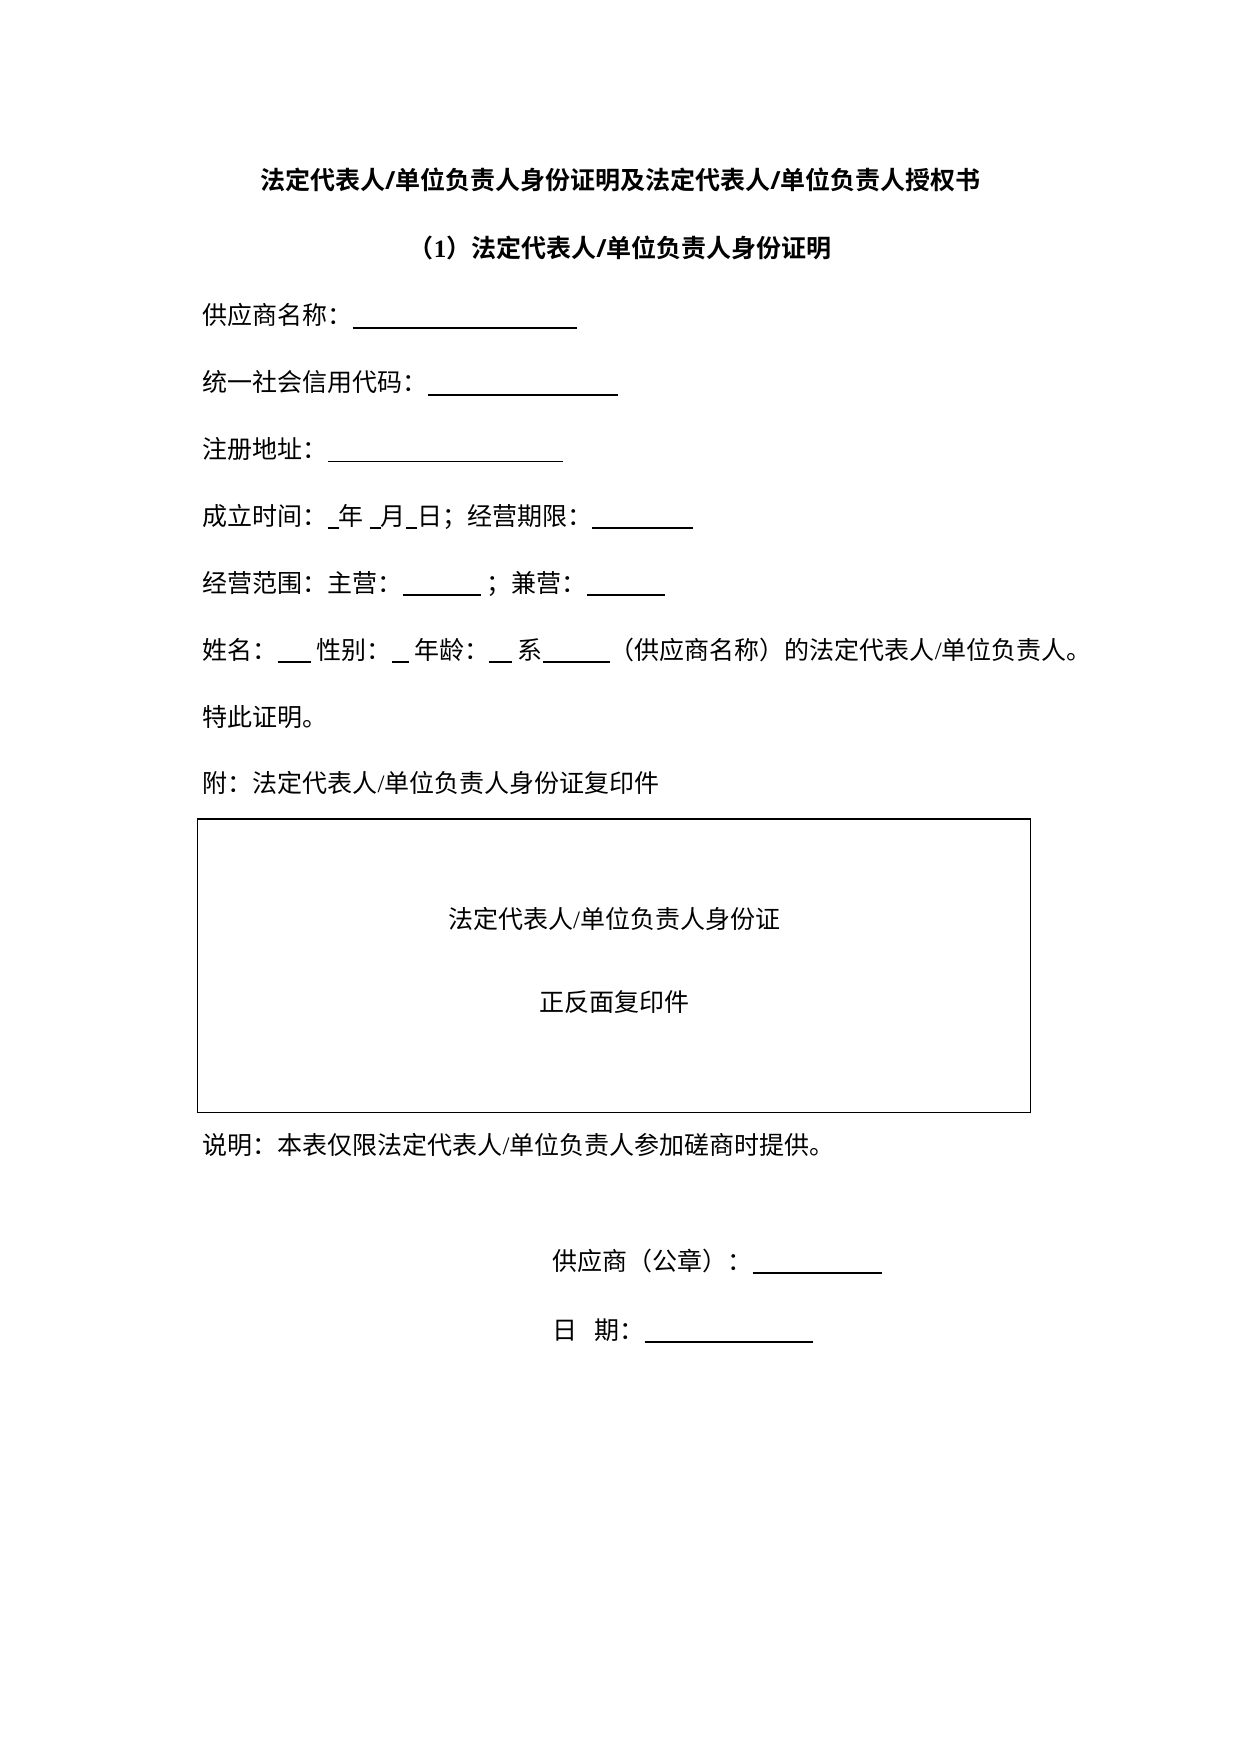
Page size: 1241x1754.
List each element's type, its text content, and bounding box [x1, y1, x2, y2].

text 统一社会信用代码： [152, 363, 1088, 399]
text 供应商（公章）： [152, 1227, 1088, 1292]
text 注册地址： [152, 429, 1088, 466]
table_header 法定代表人/单位负责人身份证 正反面复印件 [198, 820, 1030, 1112]
text （1）法定代表人/单位负责人身份证明 [152, 229, 1088, 265]
text 成立时间： 年 月 日；经营期限： [152, 496, 1088, 533]
text 经营范围：主营： ；兼营： [152, 563, 1088, 599]
text 说明：本表仅限法定代表人/单位负责人参加磋商时提供。 [152, 1126, 1088, 1162]
text 法定代表人/单位负责人身份证明及法定代表人/单位负责人授权书 [152, 146, 1088, 211]
text 特此证明。 [152, 697, 1088, 733]
text 供应商名称： [152, 296, 1088, 332]
text 姓名： 性别： 年龄： 系 （供应商名称）的法定代表人/单位负责人。 [152, 630, 1088, 666]
text 日 期： [152, 1310, 1088, 1346]
text 附：法定代表人/单位负责人身份证复印件 [152, 764, 1088, 800]
